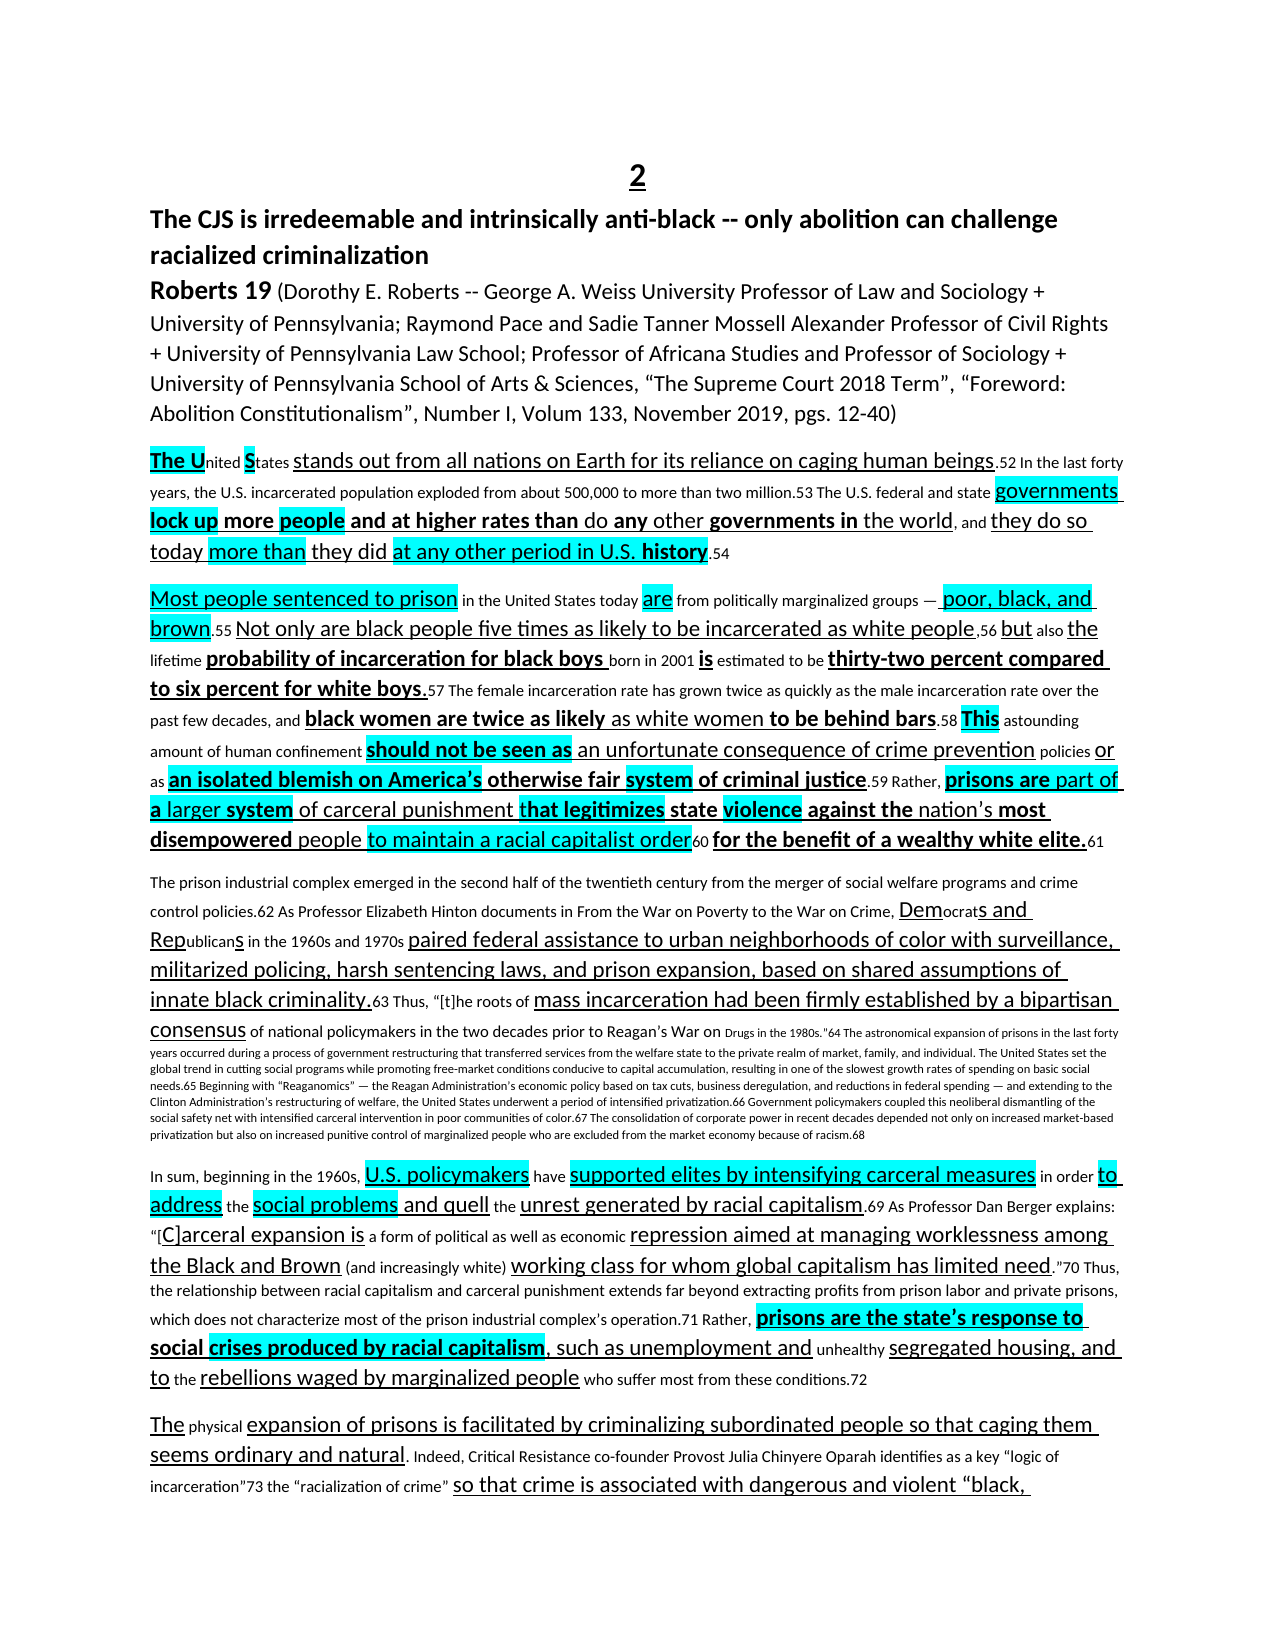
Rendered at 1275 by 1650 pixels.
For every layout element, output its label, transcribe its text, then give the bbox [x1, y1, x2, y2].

text Roberts 19 (Dorothy E. Roberts -- George A. Weiss University Professor of Law and Sociology + University of Pennsylvania; Raymond Pace and Sadie Tanner Mossell Alexander Professor of Civil Rights + University of Pennsylvania Law School; Professor of Africana Studies and Professor of Sociology + University of Pennsylvania School of Arts & Sciences, “The Supreme Court 2018 Term”, “Foreword: Abolition Constitutionalism”, Number I, Volum 133, November 2019, pgs. 12-40) [150, 273, 1125, 427]
text The prison industrial complex emerged in the second half of the twentieth century from the merger of social welfare programs and crime control policies.62 As Professor Elizabeth Hinton documents in From the War on Poverty to the War on Crime, Democrats and Republicans in the 1960s and 1970s paired federal assistance to urban neighborhoods of color with surveillance, militarized policing, harsh sentencing laws, and prison expansion, based on shared assumptions of innate black criminality.63 Thus, “[t]he roots of mass incarceration had been firmly established by a bipartisan consensus of national policymakers in the two decades prior to Reagan’s War on Drugs in the 1980s.”64 The astronomical expansion of prisons in the last forty years occurred during a process of government restructuring that transferred services from the welfare state to the private realm of market, family, and individual. The United States set the global trend in cutting social programs while promoting free-market conditions conducive to capital accumulation, resulting in one of the slowest growth rates of spending on basic social needs.65 Beginning with “Reaganomics” — the Reagan Administration’s economic policy based on tax cuts, business deregulation, and reductions in federal spending — and extending to the Clinton Administration’s restructuring of welfare, the United States underwent a period of intensified privatization.66 Government policymakers coupled this neoliberal dismantling of the social safety net with intensified carceral intervention in poor communities of color.67 The consolidation of corporate power in recent decades depended not only on increased market-based privatization but also on increased punitive control of marginalized people who are excluded from the market economy because of racism.68 [150, 872, 1125, 1142]
text Most people sentenced to prison in the United States today are from politically marginalized groups — poor, black, and brown.55 Not only are black people five times as likely to be incarcerated as white people,56 but also the lifetime probability of incarceration for black boys born in 2001 is estimated to be thirty-two percent compared to six percent for white boys.57 The female incarceration rate has grown twice as quickly as the male incarceration rate over the past few decades, and black women are twice as likely as white women to be behind bars.58 This astounding amount of human confinement should not be seen as an unfortunate consequence of crime prevention policies or as an isolated blemish on America’s otherwise fair system of criminal justice.59 Rather, prisons are part of a larger system of carceral punishment that legitimizes state violence against the nation’s most disempowered people to maintain a racial capitalist order60 for the benefit of a wealthy white elite.61 [150, 584, 1125, 853]
text The United States stands out from all nations on Earth for its reliance on caging human beings.52 In the last forty years, the U.S. incarcerated population exploded from about 500,000 to more than two million.53 The U.S. federal and state governments lock up more people and at higher rates than do any other governments in the world, and they do so today more than they did at any other period in U.S. history.54 [150, 446, 1125, 565]
text In sum, beginning in the 1960s, U.S. policymakers have supported elites by intensifying carceral measures in order to address the social problems and quell the unrest generated by racial capitalism.69 As Professor Dan Berger explains: “[C]arceral expansion is a form of political as well as economic repression aimed at managing worklessness among the Black and Brown (and increasingly white) working class for whom global capitalism has limited need.”70 Thus, the relationship between racial capitalism and carceral punishment extends far beyond extracting profits from prison labor and private prisons, which does not characterize most of the prison industrial complex’s operation.71 Rather, prisons are the state’s response to social crises produced by racial capitalism, such as unemployment and unhealthy segregated housing, and to the rebellions waged by marginalized people who suffer most from these conditions.72 [150, 1160, 1125, 1391]
subtitle The CJS is irredeemable and intrinsically anti-black -- only abolition can challenge racialized criminalization [150, 202, 1125, 271]
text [150, 1410, 1125, 1499]
subtitle 2 [150, 154, 1125, 195]
